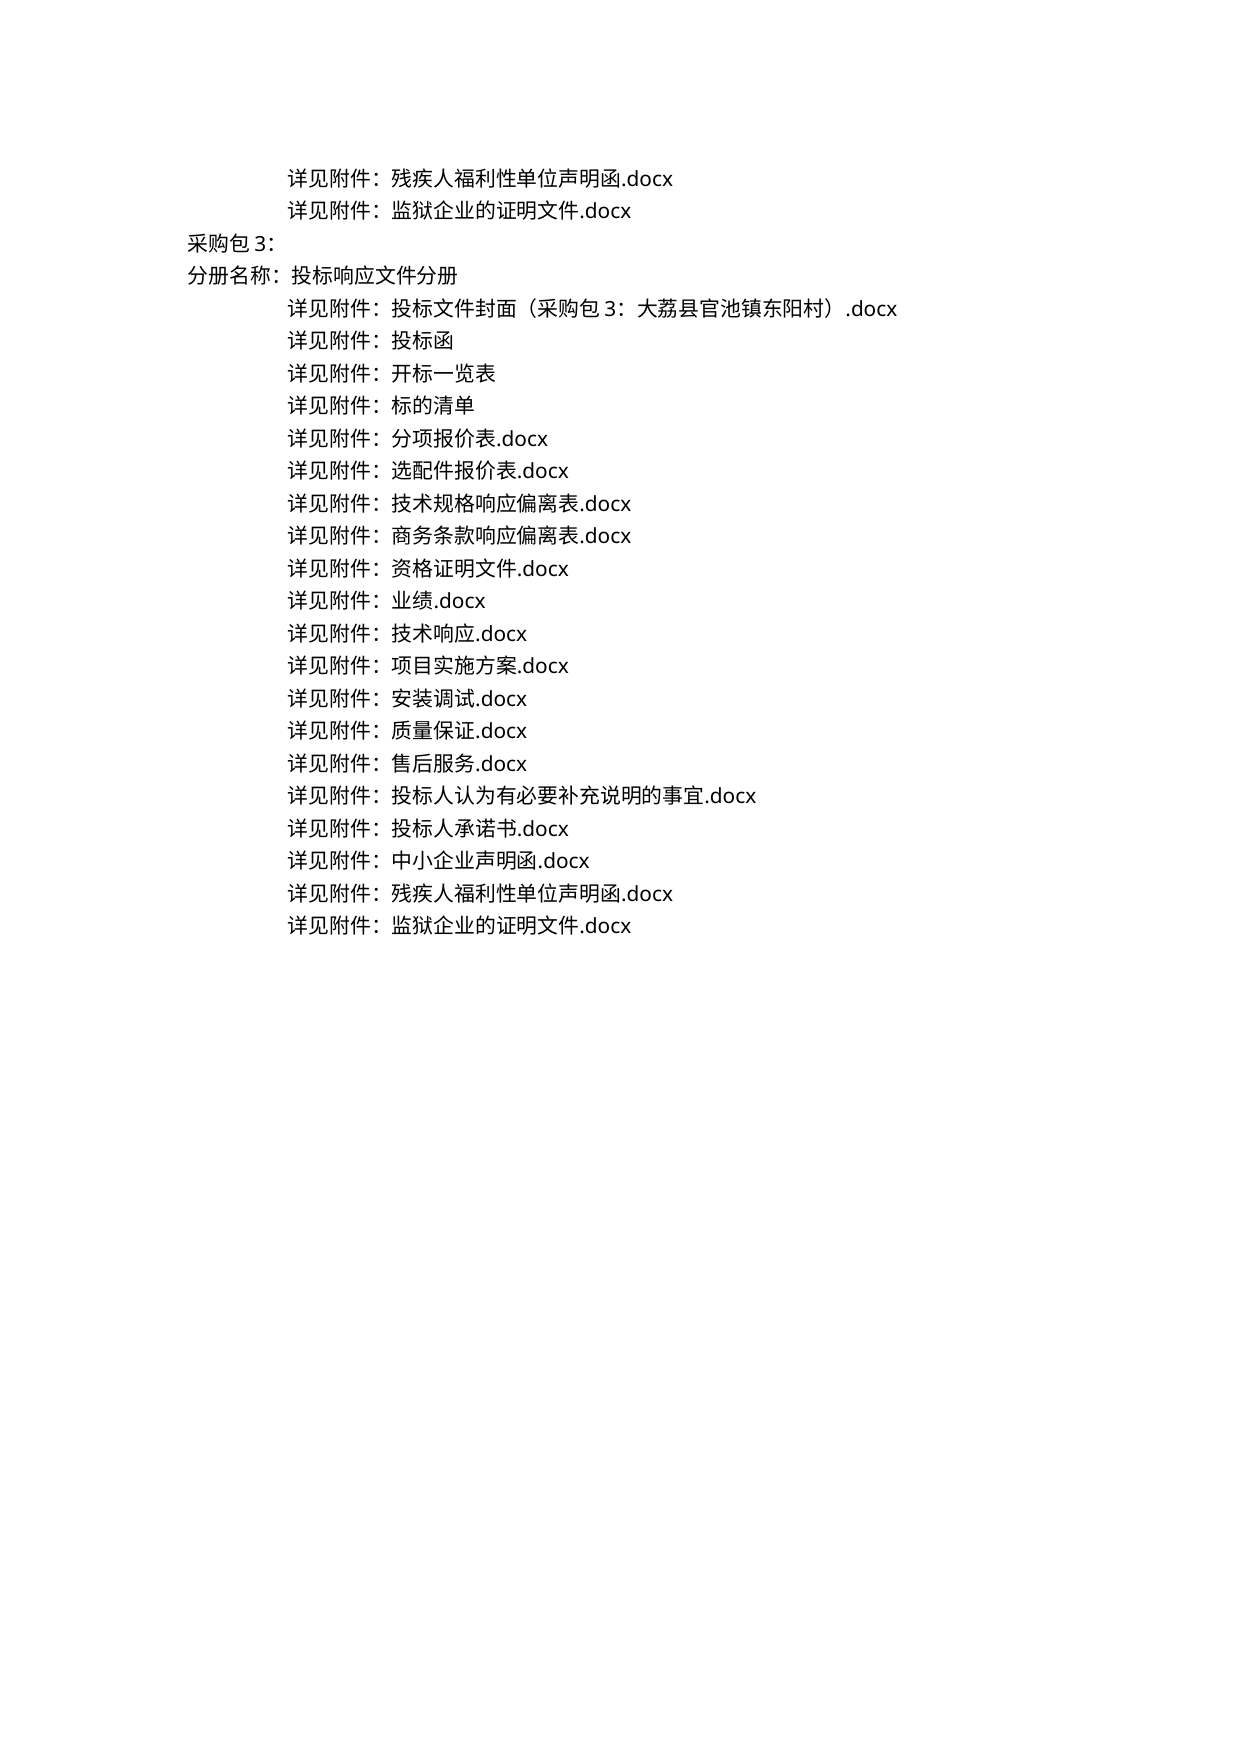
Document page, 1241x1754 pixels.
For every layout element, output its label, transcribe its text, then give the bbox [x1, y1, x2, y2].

text 详见附件：监狱企业的证明文件.docx [187, 909, 1053, 942]
text 详见附件：资格证明文件.docx [187, 552, 1053, 584]
text 详见附件：残疾人福利性单位声明函.docx [187, 162, 1053, 194]
text 详见附件：投标文件封面（采购包3：大荔县官池镇东阳村）.docx [187, 292, 1053, 324]
text 详见附件：投标人认为有必要补充说明的事宜.docx [187, 779, 1053, 812]
text 详见附件：标的清单 [187, 389, 1053, 422]
text 详见附件：安装调试.docx [187, 682, 1053, 714]
text 详见附件：业绩.docx [187, 584, 1053, 617]
text 详见附件：技术规格响应偏离表.docx [187, 487, 1053, 519]
text 采购包3： [187, 227, 1053, 259]
text 详见附件：监狱企业的证明文件.docx [187, 194, 1053, 227]
text 详见附件：售后服务.docx [187, 747, 1053, 779]
text 详见附件：开标一览表 [187, 357, 1053, 389]
text 详见附件：项目实施方案.docx [187, 649, 1053, 682]
text 详见附件：选配件报价表.docx [187, 454, 1053, 487]
text 详见附件：分项报价表.docx [187, 422, 1053, 454]
text 详见附件：投标人承诺书.docx [187, 812, 1053, 844]
text 详见附件：质量保证.docx [187, 714, 1053, 747]
text 详见附件：投标函 [187, 324, 1053, 357]
text 详见附件：中小企业声明函.docx [187, 844, 1053, 877]
text 详见附件：商务条款响应偏离表.docx [187, 519, 1053, 552]
text 详见附件：残疾人福利性单位声明函.docx [187, 877, 1053, 909]
text 详见附件：技术响应.docx [187, 617, 1053, 649]
text 分册名称：投标响应文件分册 [187, 259, 1053, 292]
